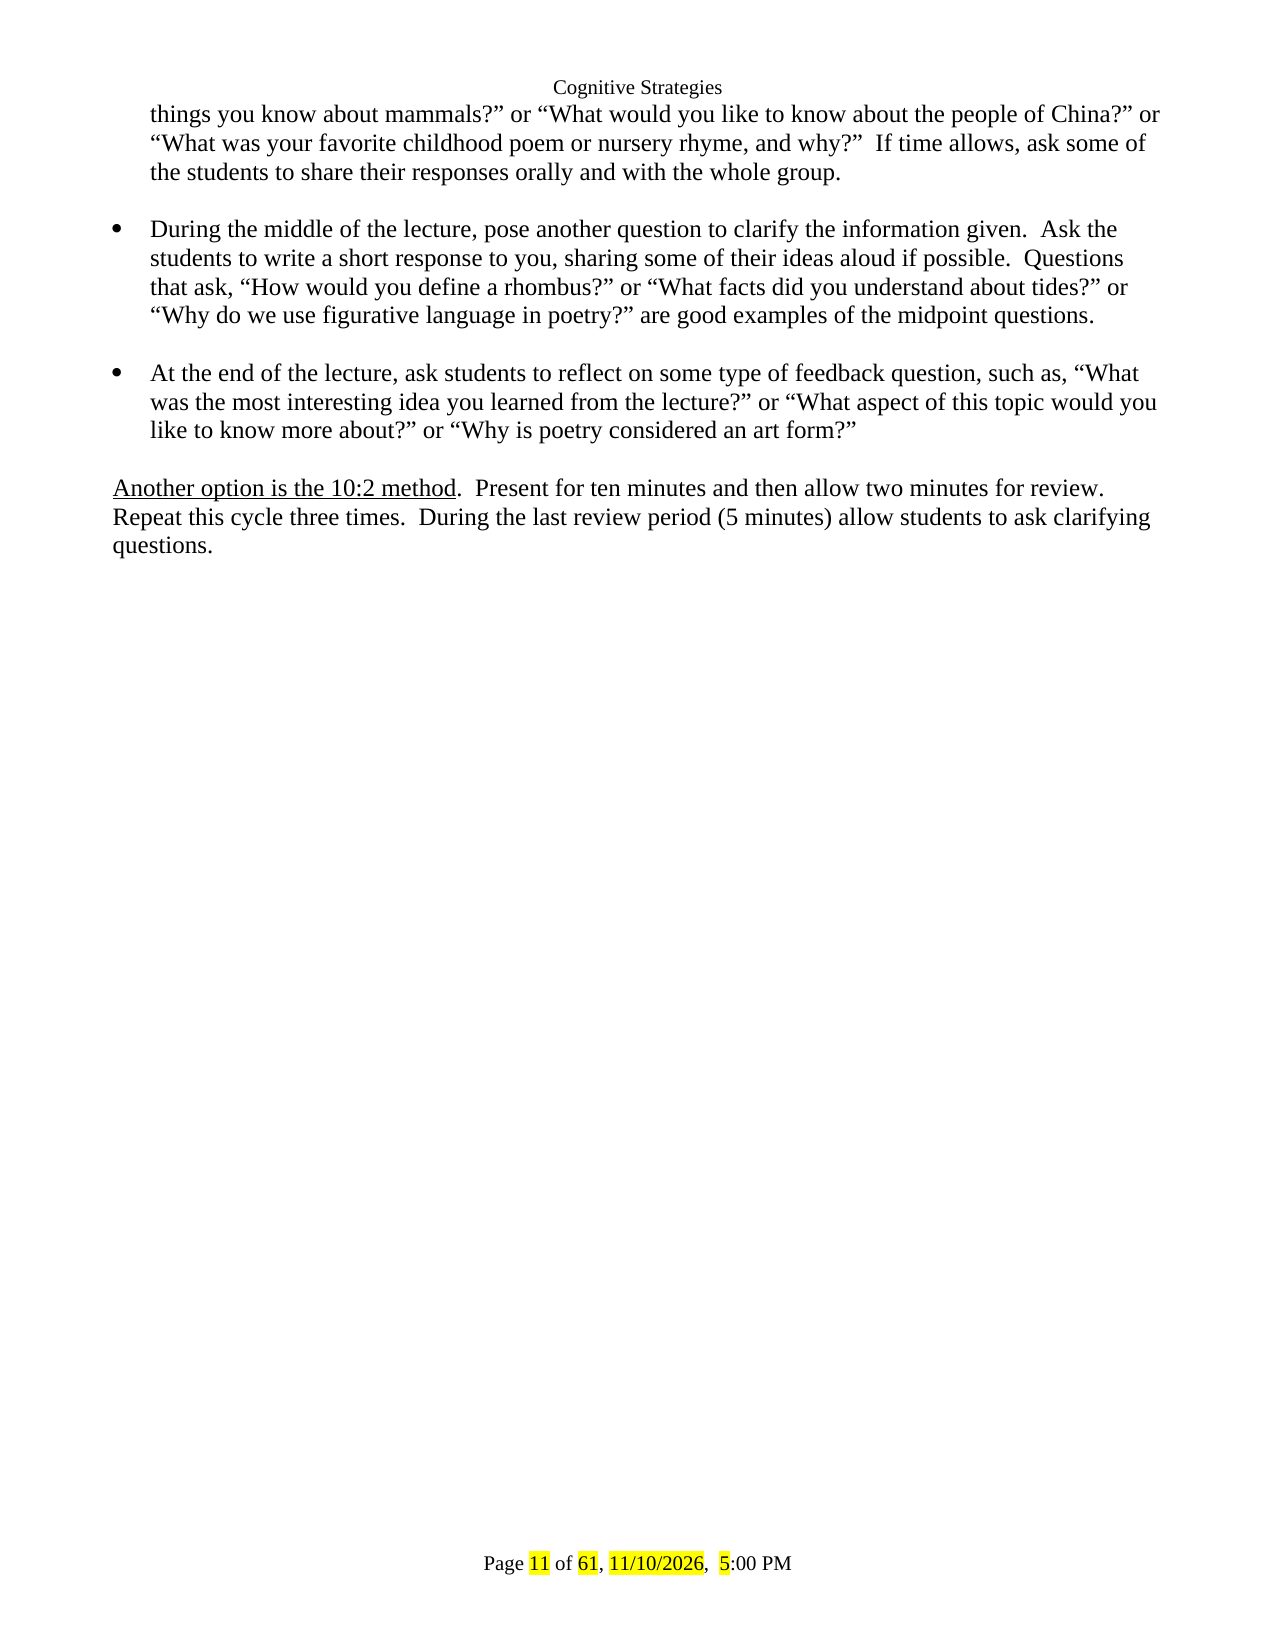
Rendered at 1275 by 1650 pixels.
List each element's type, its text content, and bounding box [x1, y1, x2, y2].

text Another option is the 10:2 method. Present for ten minutes and then allow two minutes for review. Repeat this cycle three times. During the last review period (5 minutes) allow students to ask clarifying questions. [112, 473, 1162, 559]
list During the middle of the lecture, pose another question to clarify the information given. Ask the students to write a short response to you, sharing some of their ideas aloud if possible. Questions that ask, “How would you define a rhombus?” or “What facts did you understand about tides?” or “Why do we use figurative language in poetry?” are good examples of the midpoint questions. [112, 214, 1162, 329]
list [112, 99, 1162, 185]
list At the end of the lecture, ask students to reflect on some type of feedback question, such as, “What was the most interesting idea you learned from the lecture?” or “What aspect of this topic would you like to know more about?” or “Why is poetry considered an art form?” [112, 358, 1162, 444]
